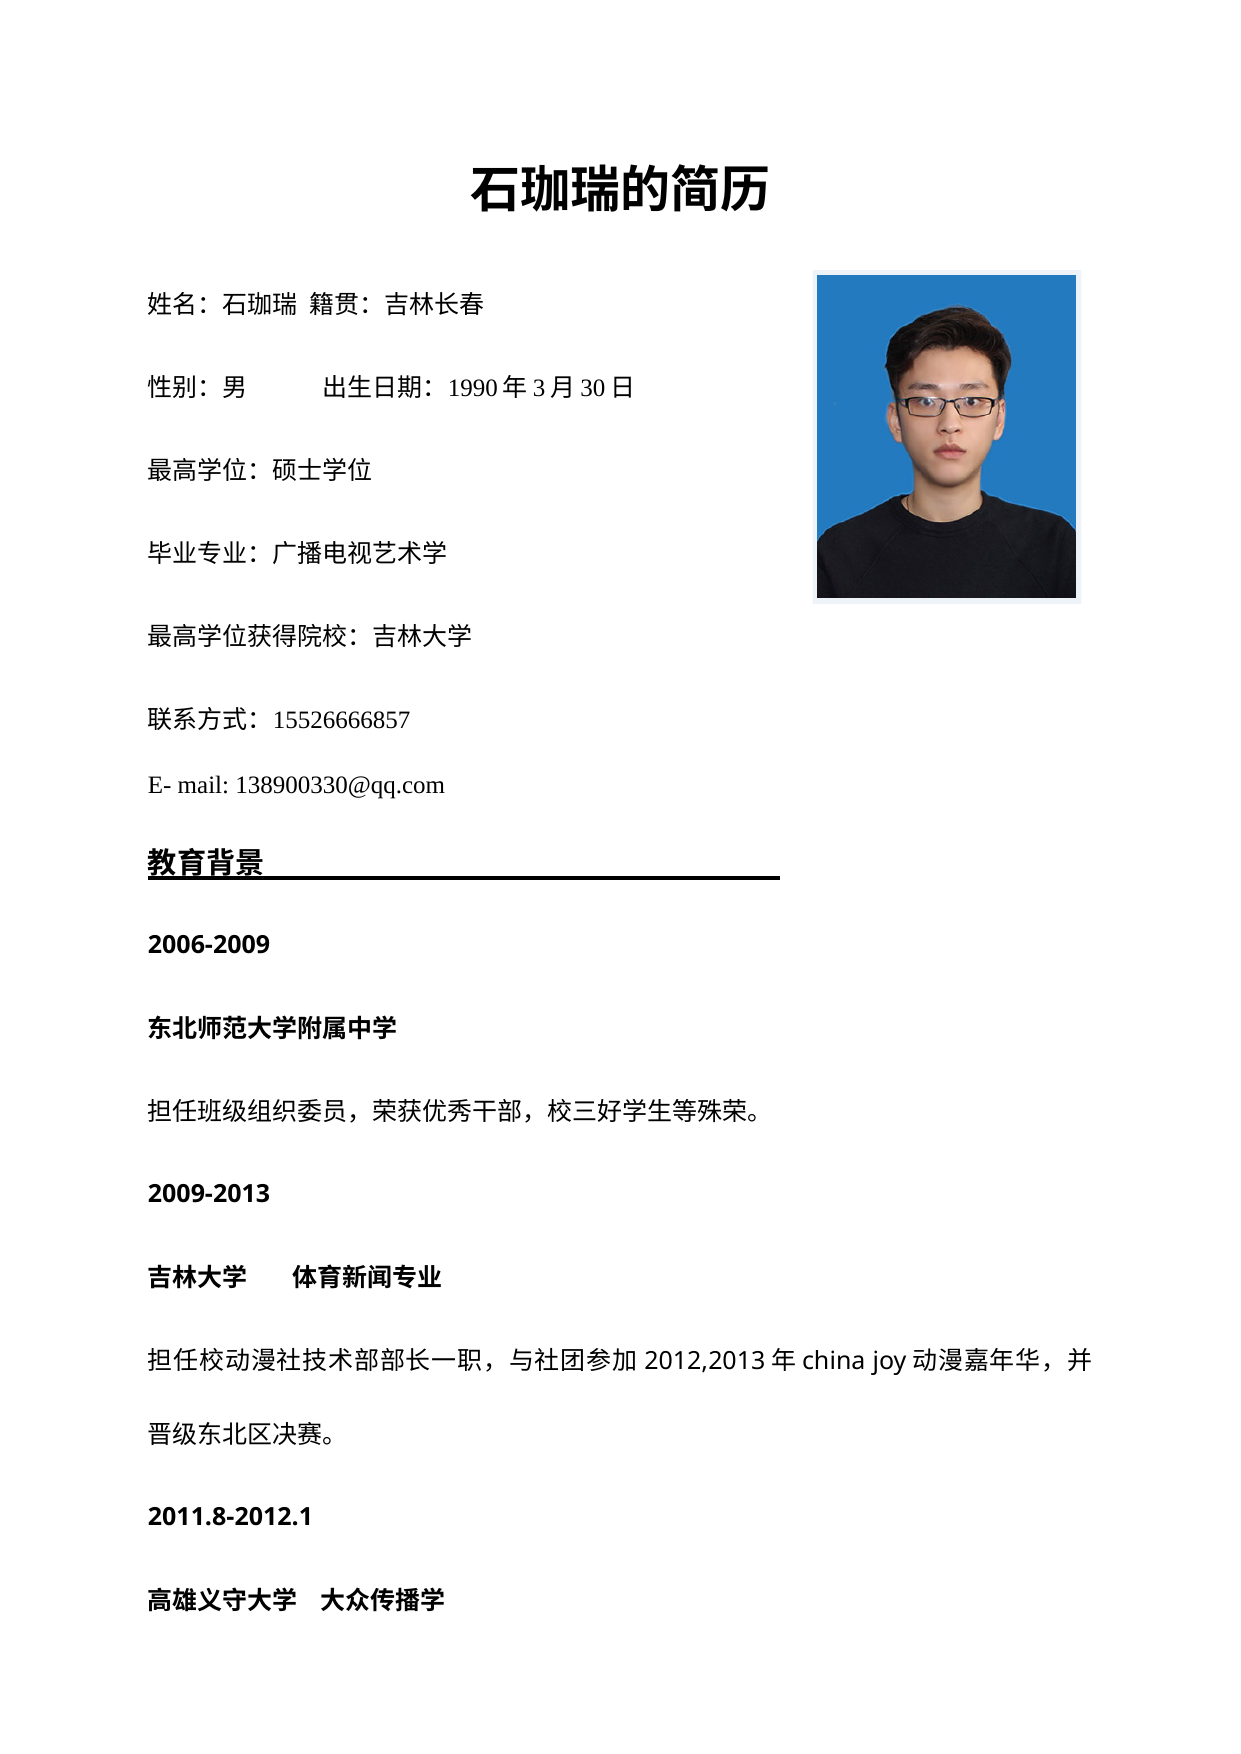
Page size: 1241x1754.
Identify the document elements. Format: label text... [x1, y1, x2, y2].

text 吉林大学 体育新闻专业 [148, 1243, 1092, 1308]
text 姓名：石珈瑞 籍贯：吉林长春 [148, 270, 812, 335]
text E- mail: 138900330@qq.com [148, 769, 1092, 801]
picture [812, 270, 1082, 604]
text 联系方式：15526666857 [148, 686, 1092, 751]
text 教育背景 [148, 828, 1092, 893]
text 高雄义守大学 大众传播学 [148, 1566, 1092, 1631]
text 性别：男 出生日期：1990年3月30日 [148, 353, 812, 418]
text 最高学位获得院校：吉林大学 [148, 602, 1092, 667]
text 2006-2009 [148, 912, 1092, 977]
text 东北师范大学附属中学 [148, 994, 1092, 1059]
text 最高学位：硕士学位 [148, 436, 812, 501]
text 担任校动漫社技术部部长一职，与社团参加2012,2013年china joy动漫嘉年华，并晋级东北区决赛。 [148, 1326, 1092, 1465]
text 担任班级组织委员，荣获优秀干部，校三好学生等殊荣。 [148, 1077, 1092, 1142]
text 毕业专业：广播电视艺术学 [148, 519, 812, 584]
text 2011.8-2012.1 [148, 1483, 1092, 1548]
text 石珈瑞的简历 [148, 137, 1092, 234]
text 2009-2013 [148, 1160, 1092, 1225]
